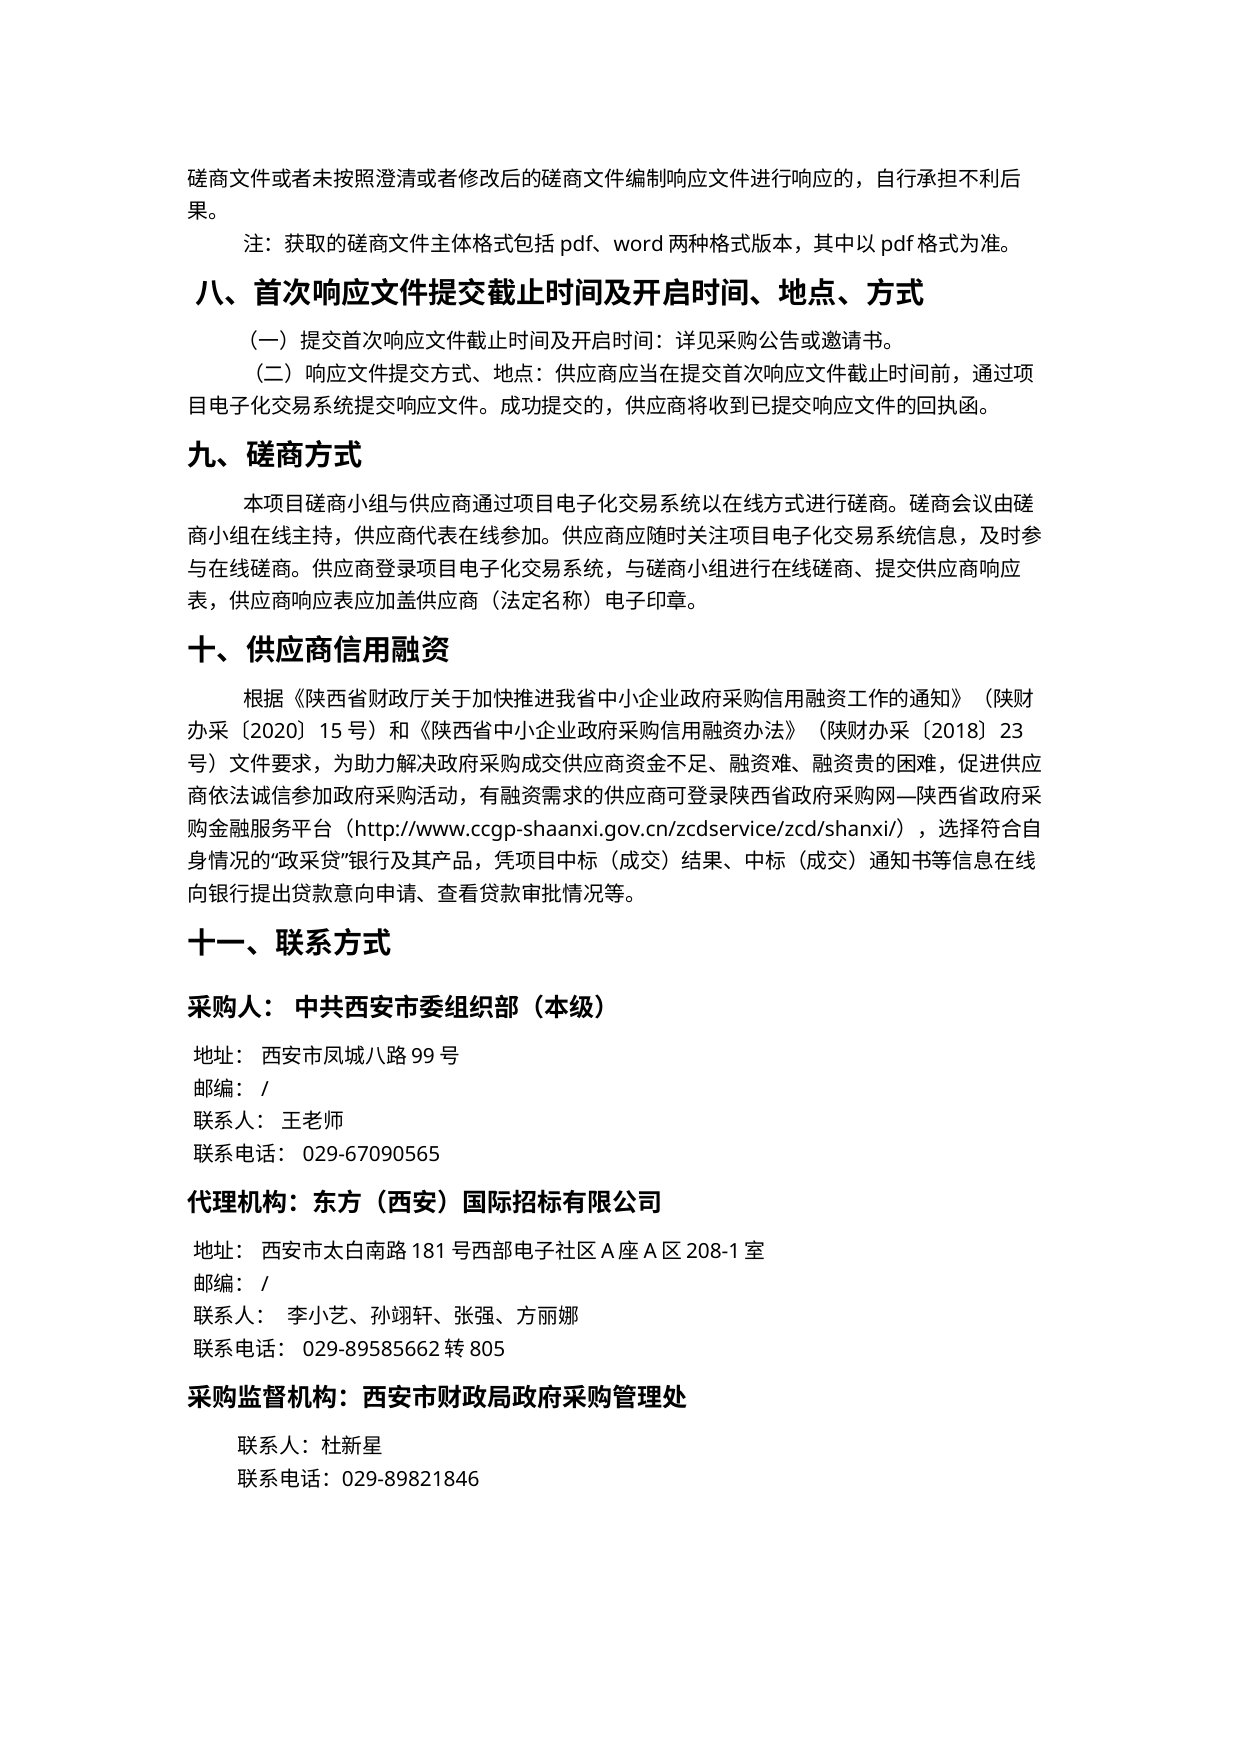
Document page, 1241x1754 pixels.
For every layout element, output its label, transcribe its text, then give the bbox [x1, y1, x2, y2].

text 联系人：杜新星 [187, 1429, 1053, 1462]
text 地址： 西安市太白南路181号西部电子社区A座A区208-1室 [187, 1234, 1053, 1267]
text 地址： 西安市凤城八路99号 [187, 1039, 1053, 1072]
text 采购监督机构：西安市财政局政府采购管理处 [187, 1364, 1053, 1429]
text 联系人： 李小艺、孙翊轩、张强、方丽娜 [187, 1299, 1053, 1332]
text 联系人： 王老师 [187, 1104, 1053, 1137]
text 邮编： / [187, 1267, 1053, 1299]
text 十一、联系方式 [187, 909, 1053, 974]
text 九、磋商方式 [187, 422, 1053, 487]
text 十、供应商信用融资 [187, 617, 1053, 682]
text 联系电话：029-89821846 [187, 1462, 1053, 1494]
text 联系电话： 029-89585662转805 [187, 1332, 1053, 1364]
text （二）响应文件提交方式、地点：供应商应当在提交首次响应文件截止时间前，通过项目电子化交易系统提交响应文件。成功提交的，供应商将收到已提交响应文件的回执函。 [187, 357, 1053, 422]
text 邮编： / [187, 1072, 1053, 1104]
text 本项目磋商小组与供应商通过项目电子化交易系统以在线方式进行磋商。磋商会议由磋商小组在线主持，供应商代表在线参加。供应商应随时关注项目电子化交易系统信息，及时参与在线磋商。供应商登录项目电子化交易系统，与磋商小组进行在线磋商、提交供应商响应表，供应商响应表应加盖供应商（法定名称）电子印章。 [187, 487, 1053, 617]
text （一）提交首次响应文件截止时间及开启时间：详见采购公告或邀请书。 [187, 324, 1053, 357]
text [187, 162, 1053, 227]
text 注：获取的磋商文件主体格式包括pdf、word两种格式版本，其中以pdf格式为准。 [187, 227, 1053, 259]
text 代理机构：东方（西安）国际招标有限公司 [187, 1169, 1053, 1234]
text 八、首次响应文件提交截止时间及开启时间、地点、方式 [187, 259, 1053, 324]
text 联系电话： 029-67090565 [187, 1137, 1053, 1169]
text 采购人： 中共西安市委组织部（本级） [187, 974, 1053, 1039]
text 根据《陕西省财政厅关于加快推进我省中小企业政府采购信用融资工作的通知》（陕财办采〔2020〕15 号）和《陕西省中小企业政府采购信用融资办法》（陕财办采〔2018〕23 号）文件要求，为助力解决政府采购成交供应商资金不足、融资难、融资贵的困难，促进供应商依法诚信参加政府采购活动，有融资需求的供应商可登录陕西省政府采购网—陕西省政府采购金融服务平台（http://www.ccgp-shaanxi.gov.cn/zcdservice/zcd/shanxi/），选择符合自身情况的“政采贷”银行及其产品，凭项目中标（成交）结果、中标（成交）通知书等信息在线向银行提出贷款意向申请、查看贷款审批情况等。 [187, 682, 1053, 909]
